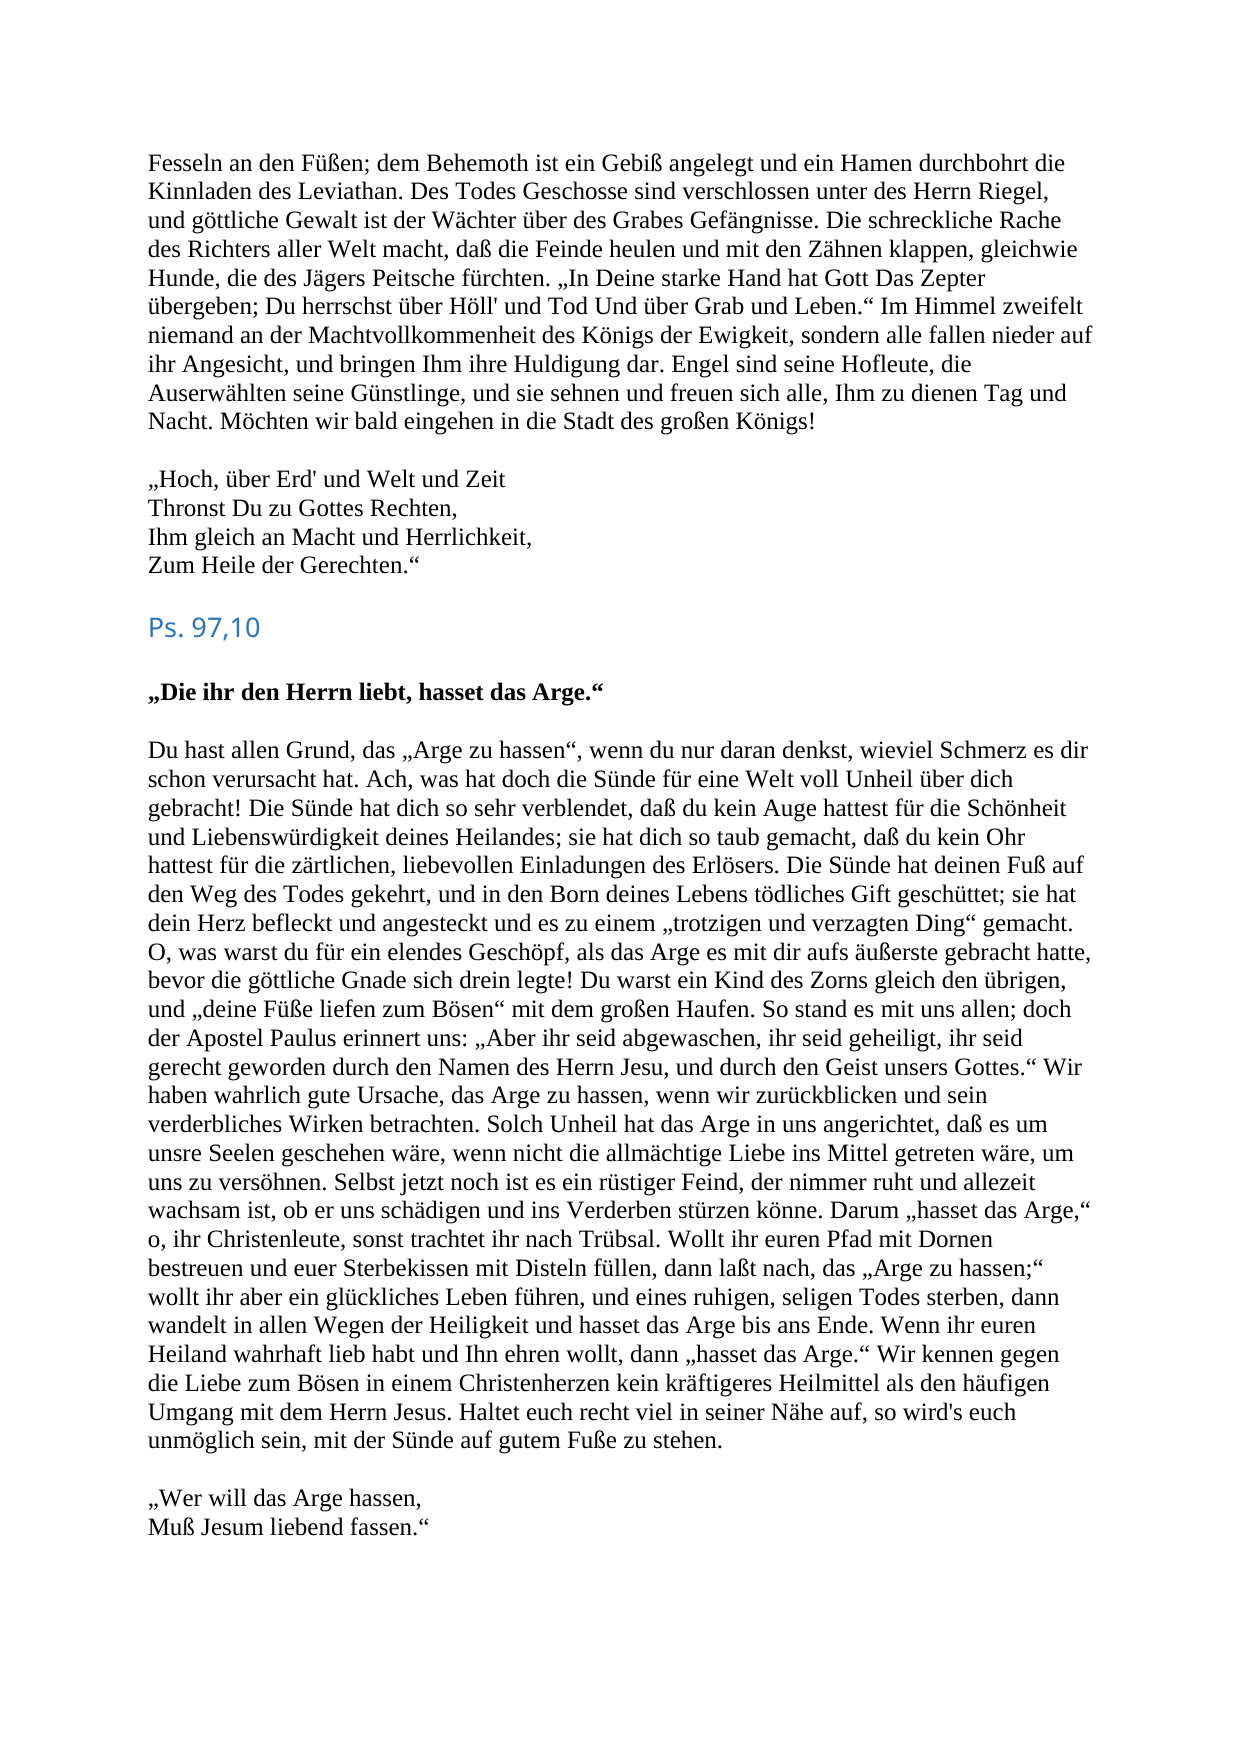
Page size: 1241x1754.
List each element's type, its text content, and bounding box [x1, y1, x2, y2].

text „Hoch, über Erd' und Welt und Zeit Thronst Du zu Gottes Rechten, Ihm gleich an Macht und Herrlichkeit, Zum Heile der Gerechten.“ [148, 666, 1093, 781]
text „Die ihr den Herrn liebt, hasset das Arge.“ [148, 879, 1093, 908]
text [148, 937, 1093, 1598]
text In der Hölle anerkennen die gefallenen Geister mit düsterem Mute seine unzweifelhafte Oberherrschaft. Wenn sie umhergehen dürfen, so ist's ihnen nur gestattet mit schweren Fesseln an den Füßen; dem Behemoth ist ein Gebiß angelegt und ein Hamen durchbohrt die Kinnladen des Leviathan. Des Todes Geschosse sind verschlossen unter des Herrn Riegel, und göttliche Gewalt ist der Wächter über des Grabes Gefängnisse. Die schreckliche Rache des Richters aller Welt macht, daß die Feinde heulen und mit den Zähnen klappen, gleichwie Hunde, die des Jägers Peitsche fürchten. „In Deine starke Hand hat Gott Das Zepter übergeben; Du herrschst über Höll' und Tod Und über Grab und Leben.“ Im Himmel zweifelt niemand an der Machtvollkommenheit des Königs der Ewigkeit, sondern alle fallen nieder auf ihr Angesicht, und bringen Ihm ihre Huldigung dar. Engel sind seine Hofleute, die Auserwählten seine Günstlinge, und sie sehnen und freuen sich alle, Ihm zu dienen Tag und Nacht. Möchten wir bald eingehen in die Stadt des großen Königs! [148, 292, 1093, 637]
subtitle Ps. 97,10 [148, 810, 1093, 847]
text „Allwaltend schaust Du vom Thron Auf Deine Menschen nieder; Schaust liebend Du, der Liebe Sohn, Auf die erlösten Brüder.“ [148, 148, 1093, 263]
